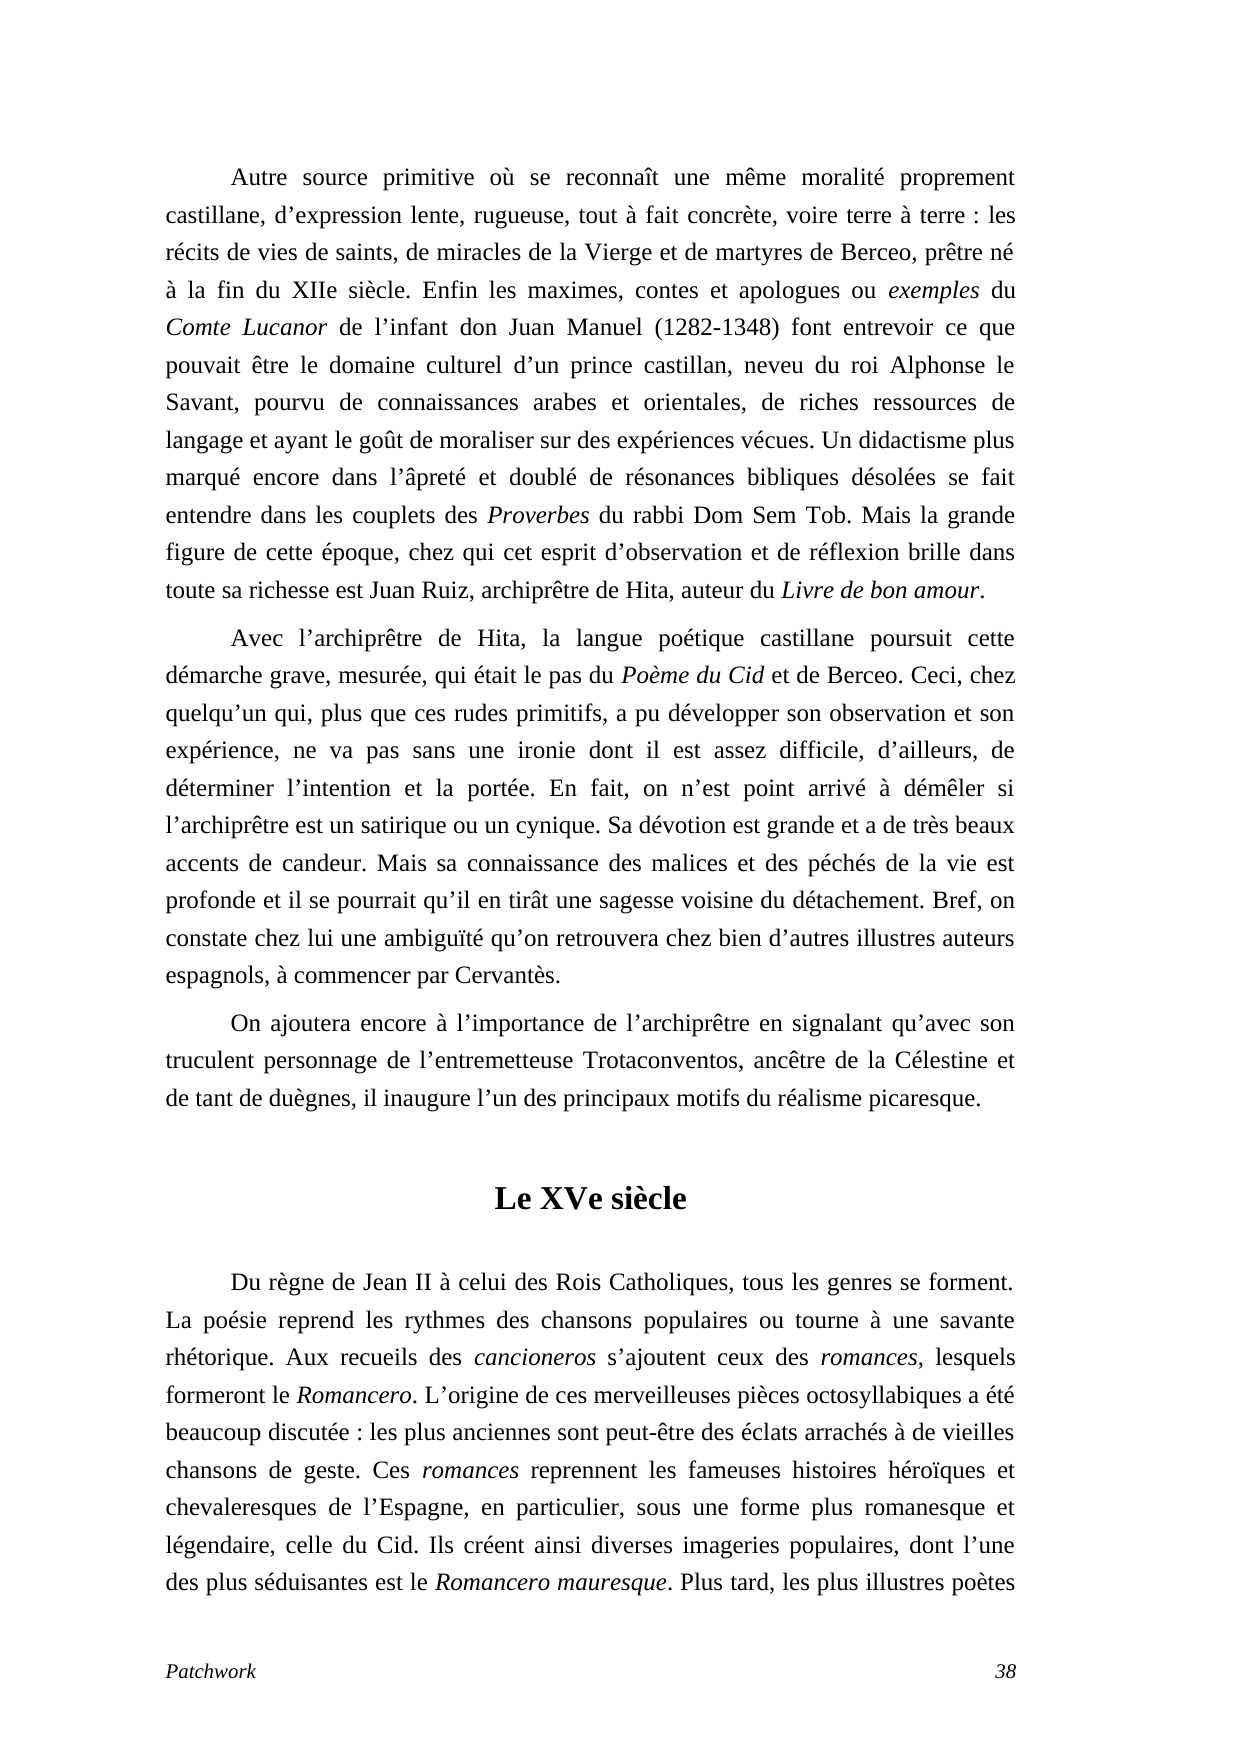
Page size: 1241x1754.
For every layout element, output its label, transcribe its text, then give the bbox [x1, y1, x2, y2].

subtitle Le XVe siècle [239, 1178, 942, 1217]
text Avec l’archiprêtre de Hita, la langue poétique castillane poursuit cette démarche grave, mesurée, qui était le pas du Poème du Cid et de Berceo. Ceci, chez quelqu’un qui, plus que ces rudes primitifs, a pu développer son observation et son expérience, ne va pas sans une ironie dont il est assez difficile, d’ailleurs, de déterminer l’intention et la portée. En fait, on n’est point arrivé à démêler si l’archiprêtre est un satirique ou un cynique. Sa dévotion est grande et a de très beaux accents de candeur. Mais sa connaissance des malices et des péchés de la vie est profonde et il se pourrait qu’il en tirât une sagesse voisine du détachement. Bref, on constate chez lui une ambiguïté qu’on retrouvera chez bien d’autres illustres auteurs espagnols, à commencer par Cervantès. [165, 614, 1016, 989]
text On ajoutera encore à l’importance de l’archiprêtre en signalant qu’avec son truculent personnage de l’entremetteuse Trotaconventos, ancêtre de la Célestine et de tant de duègnes, il inaugure l’un des principaux motifs du réalisme picaresque. [165, 999, 1016, 1112]
text Autre source primitive où se reconnaît une même moralité proprement castillane, d’expression lente, rugueuse, tout à fait concrète, voire terre à terre : les récits de vies de saints, de miracles de la Vierge et de martyres de Berceo, prêtre né à la fin du XIIe siècle. Enfin les maximes, contes et apologues ou exemples du Comte Lucanor de l’infant don Juan Manuel (1282-1348) font entrevoir ce que pouvait être le domaine culturel d’un prince castillan, neveu du roi Alphonse le Savant, pourvu de connaissances arabes et orientales, de riches ressources de langage et ayant le goût de moraliser sur des expériences vécues. Un didactisme plus marqué encore dans l’âpreté et doublé de résonances bibliques désolées se fait entendre dans les couplets des Proverbes du rabbi Dom Sem Tob. Mais la grande figure de cette époque, chez qui cet esprit d’observation et de réflexion brille dans toute sa richesse est Juan Ruiz, archiprêtre de Hita, auteur du Livre de bon amour. [165, 153, 1016, 603]
